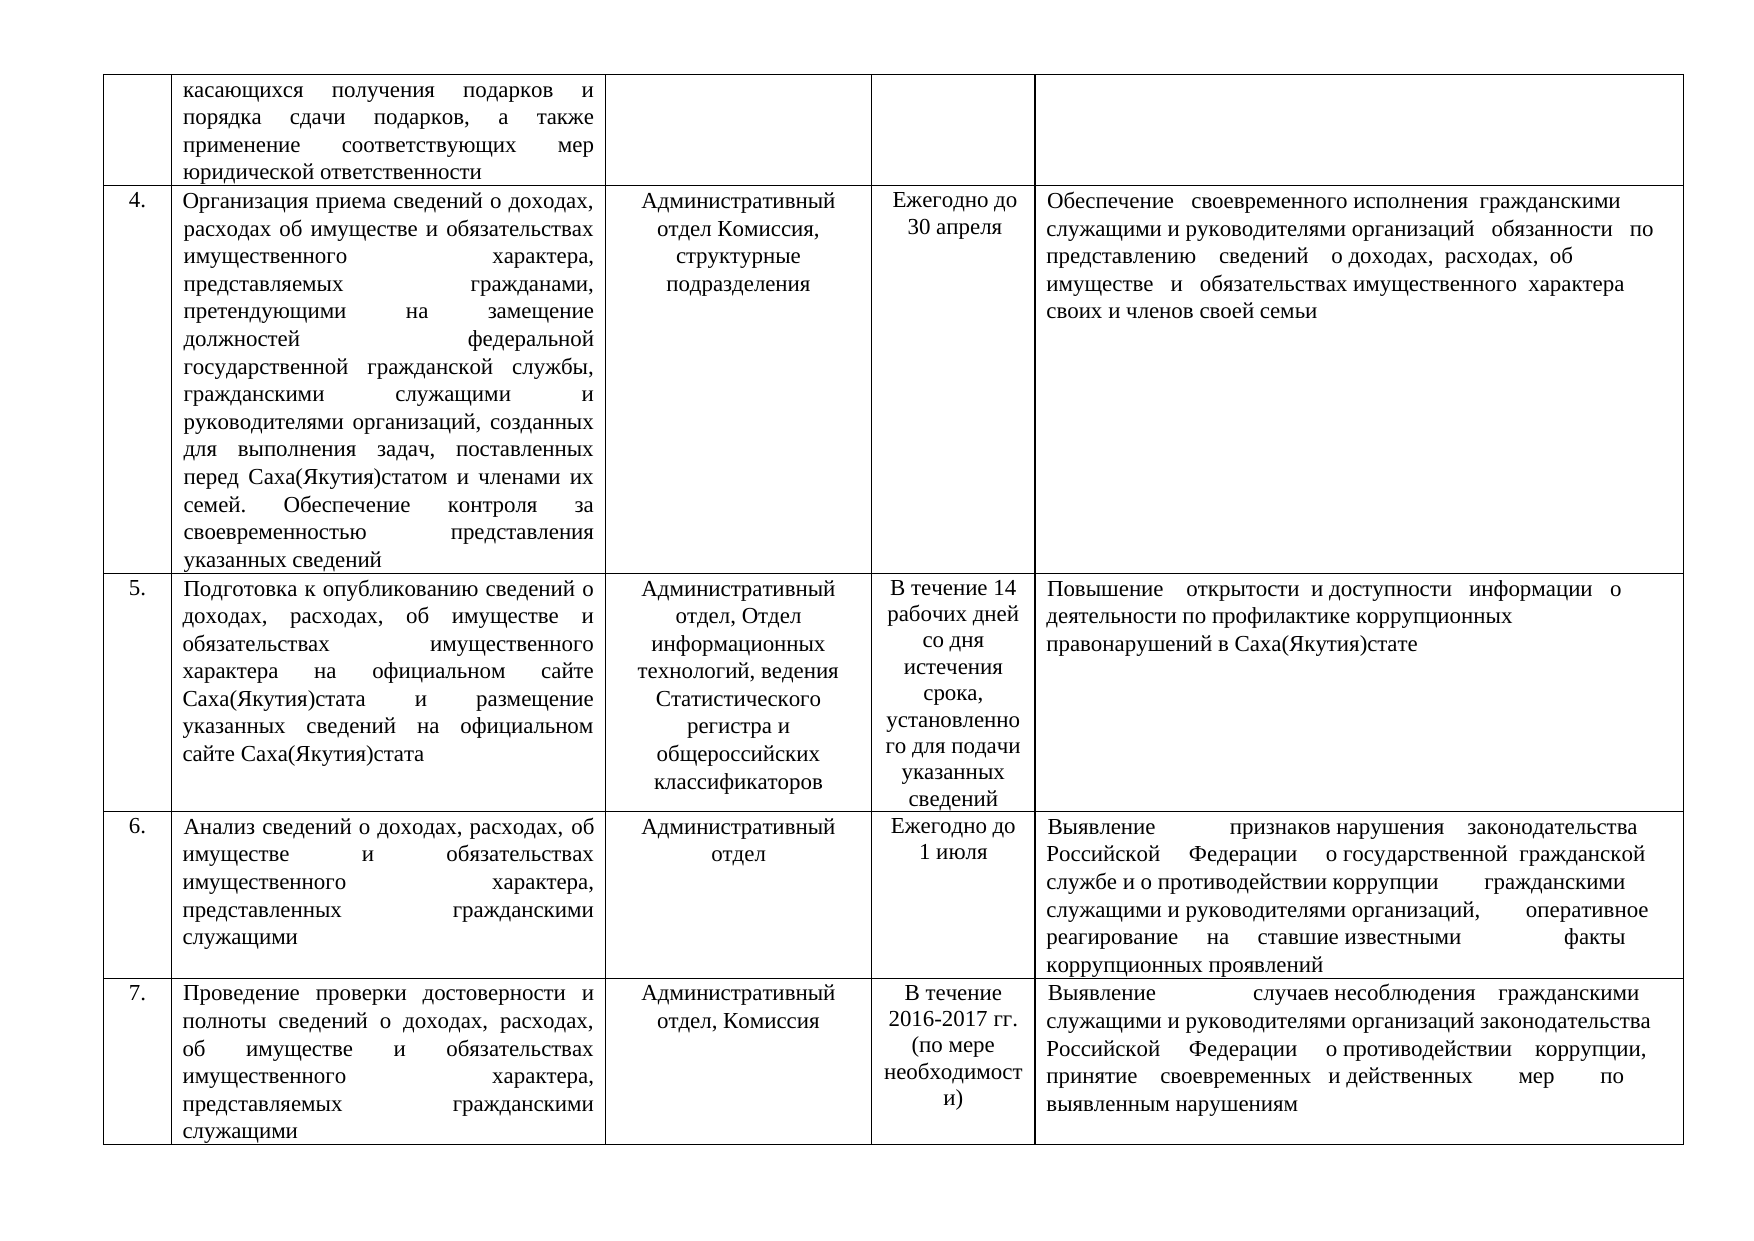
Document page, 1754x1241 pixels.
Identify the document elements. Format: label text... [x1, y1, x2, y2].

table_cell 3. [104, 75, 171, 185]
table_cell 4. [104, 186, 171, 573]
table_cell Административный отдел [606, 812, 871, 978]
table_cell 5. [104, 574, 171, 811]
table_cell Административный отдел, Отдел информационных технологий, ведения Статистического регистра и общероссийских классификаторов [606, 574, 871, 811]
table_cell 6. [104, 812, 171, 978]
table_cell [606, 75, 871, 185]
table_cell В течение 14 рабочих дней со дня истечения срока, установленного для подачи указанных сведений [872, 574, 1034, 811]
table_cell Административный отдел Комиссия, структурные подразделения [606, 186, 871, 573]
table_cell Повышение открытости и доступности информации о деятельности по профилактике коррупционных правонарушений в Саха(Якутия)стате [1036, 574, 1683, 811]
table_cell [1036, 75, 1683, 185]
table_cell 7. [104, 979, 171, 1144]
table_cell В течение 2016-2017 гг. (по мере необходимости) [872, 979, 1034, 1144]
table_cell Проведение проверки достоверности и полноты сведений о доходах, расходах, об имуществе и обязательствах имущественного характера, представляемых гражданскими служащими [172, 979, 605, 1144]
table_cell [872, 75, 1034, 185]
table_cell Ежегодно до 1 июля [872, 812, 1034, 978]
table_cell Анализ сведений о доходах, расходах, об имуществе и обязательствах имущественного характера, представленных гражданскими служащими [172, 812, 605, 978]
table_cell Подготовка к опубликованию сведений о доходах, расходах, об имуществе и обязательствах имущественного характера на официальном сайте Саха(Якутия)стата и размещение указанных сведений на официальном сайте Саха(Якутия)стата [172, 574, 605, 811]
table_cell Обеспечение своевременного исполнения гражданскими служащими и руководителями организаций обязанности по представлению сведений о доходах, расходах, об имуществе и обязательствах имущественного характера своих и членов своей семьи [1036, 186, 1683, 573]
table_cell Организация приема сведений о доходах, расходах об имуществе и обязательствах имущественного характера, представляемых гражданами, претендующими на замещение должностей федеральной государственной гражданской службы, гражданскими служащими и руководителями организаций, созданных для выполнения задач, поставленных перед Саха(Якутия)статом и членами их семей. Обеспечение контроля за своевременностью представления указанных сведений [172, 186, 605, 573]
table_cell Административный отдел, Комиссия [606, 979, 871, 1144]
table_cell Выявление случаев несоблюдения гражданскими служащими и руководителями организаций законодательства Российской Федерации о противодействии коррупции, принятие своевременных и действенных мер по выявленным нарушениям [1036, 979, 1683, 1144]
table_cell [172, 75, 605, 185]
table_cell Выявление признаков нарушения законодательства Российской Федерации о государственной гражданской службе и о противодействии коррупции гражданскими служащими и руководителями организаций, оперативное реагирование на ставшие известными факты коррупционных проявлений [1036, 812, 1683, 978]
table_cell Ежегодно до 30 апреля [872, 186, 1034, 573]
